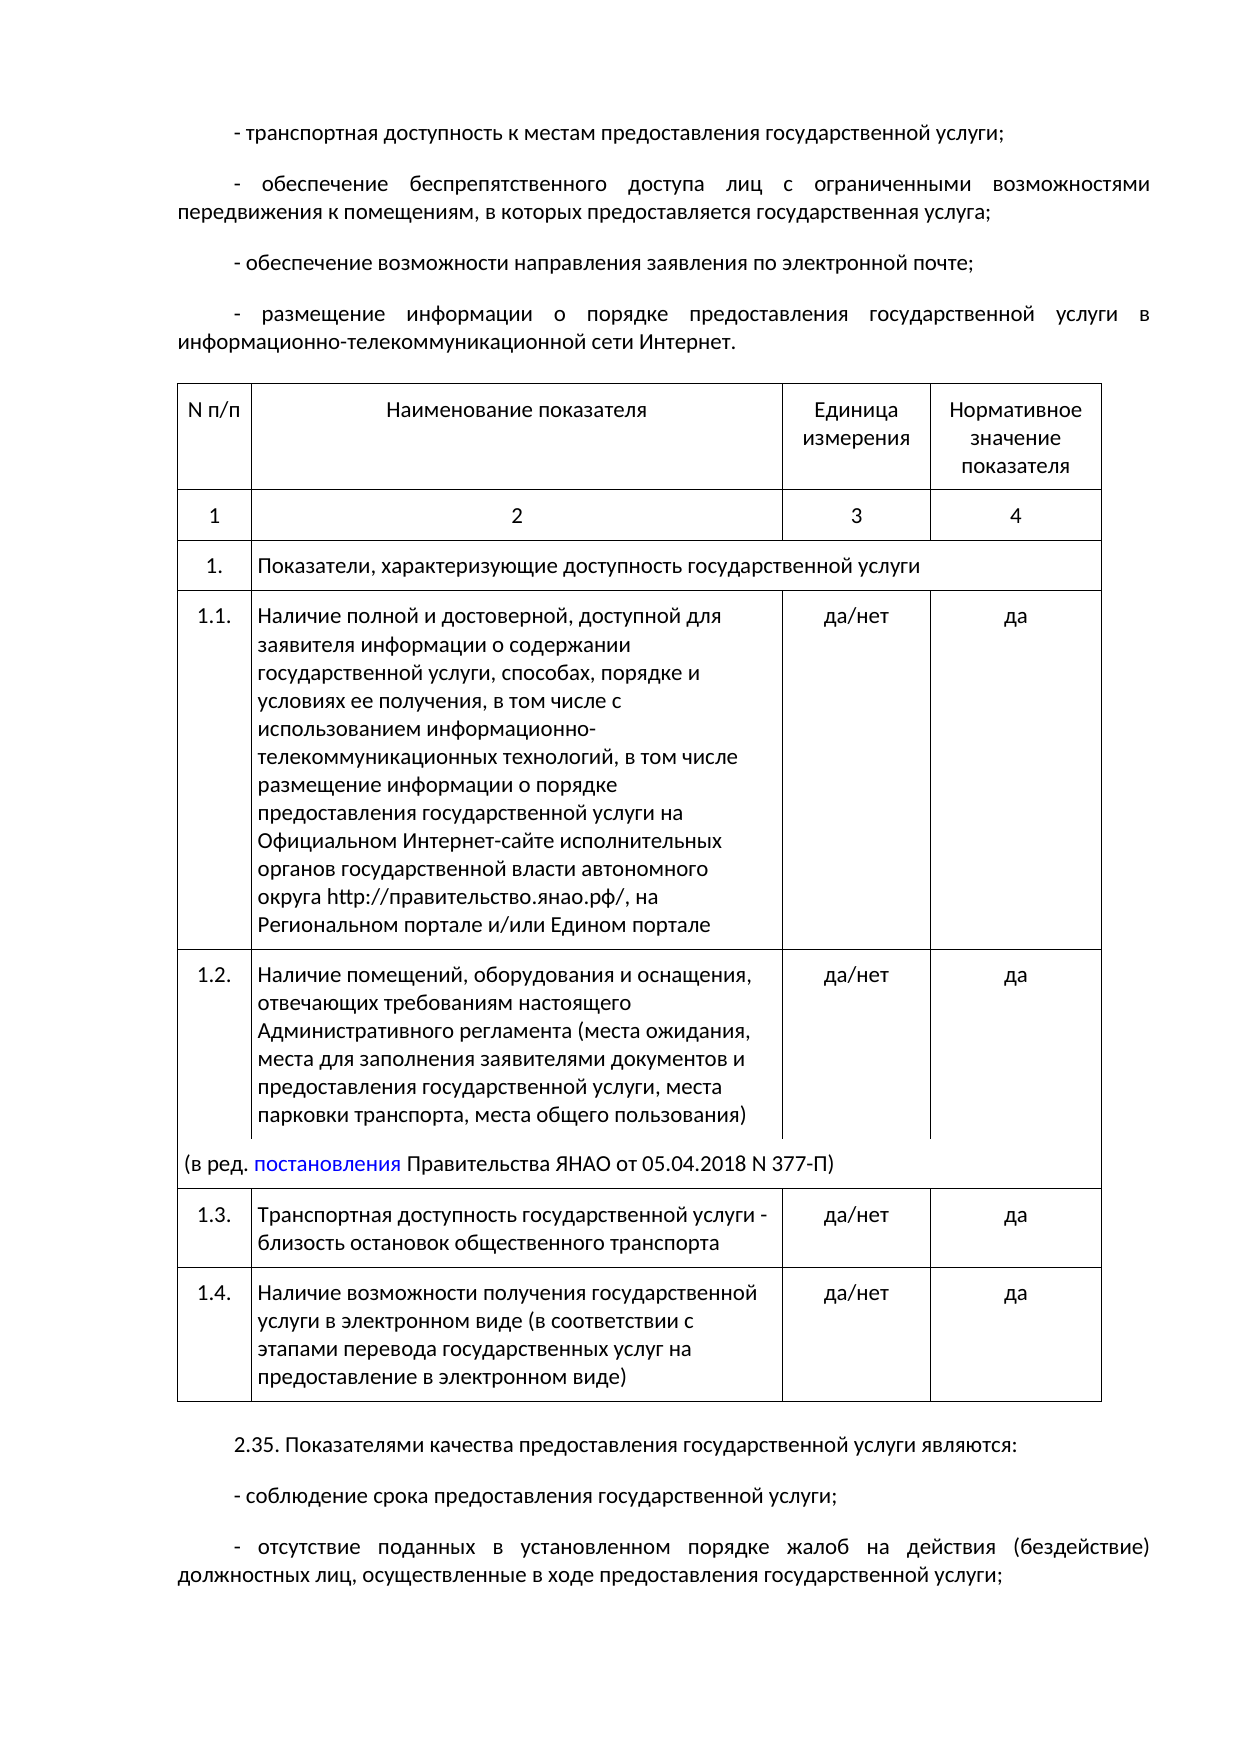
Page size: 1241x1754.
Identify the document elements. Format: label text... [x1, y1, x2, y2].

table_cell 1. [178, 541, 251, 590]
table_header Единица измерения [783, 384, 930, 489]
text - размещение информации о порядке предоставления государственной услуги в информационно-телекоммуникационной сети Интернет. [177, 299, 1152, 355]
table_cell да [931, 950, 1101, 1139]
table_cell 1.3. [178, 1189, 251, 1267]
table_cell да [931, 1189, 1101, 1267]
text - обеспечение возможности направления заявления по электронной почте; [177, 248, 1152, 276]
table_cell 1.1. [178, 591, 251, 948]
table_cell 3 [783, 490, 930, 540]
table_cell Наличие полной и достоверной, доступной для заявителя информации о содержании государственной услуги, способах, порядке и условиях ее получения, в том числе с использованием информационно-телекоммуникационных технологий, в том числе размещение информации о порядке предоставления государственной услуги на Официальном Интернет-сайте исполнительных органов государственной власти автономного округа http://правительство.янао.рф/, на Региональном портале и/или Едином портале [252, 591, 782, 948]
text - отсутствие поданных в установленном порядке жалоб на действия (бездействие) должностных лиц, осуществленные в ходе предоставления государственной услуги; [177, 1532, 1152, 1588]
table_cell (в ред. постановления Правительства ЯНАО от 05.04.2018 N 377-П) [178, 1139, 1101, 1188]
table_cell 4 [931, 490, 1101, 540]
text 2.35. Показателями качества предоставления государственной услуги являются: [177, 1430, 1152, 1458]
table_cell Наличие помещений, оборудования и оснащения, отвечающих требованиям настоящего Административного регламента (места ожидания, места для заполнения заявителями документов и предоставления государственной услуги, места парковки транспорта, места общего пользования) [252, 950, 782, 1139]
table_cell Наличие возможности получения государственной услуги в электронном виде (в соответствии с этапами перевода государственных услуг на предоставление в электронном виде) [252, 1268, 782, 1401]
table_cell да [931, 591, 1101, 948]
table_cell да [931, 1268, 1101, 1401]
text - обеспечение беспрепятственного доступа лиц с ограниченными возможностями передвижения к помещениям, в которых предоставляется государственная услуга; [177, 169, 1152, 225]
text - транспортная доступность к местам предоставления государственной услуги; [177, 118, 1152, 146]
table_cell 2 [252, 490, 782, 540]
table_cell да/нет [783, 591, 930, 948]
table_header Нормативное значение показателя [931, 384, 1101, 489]
table_header Наименование показателя [252, 384, 782, 489]
table_cell Транспортная доступность государственной услуги - близость остановок общественного транспорта [252, 1189, 782, 1267]
table_cell да/нет [783, 1268, 930, 1401]
table_cell 1.4. [178, 1268, 251, 1401]
table_cell да/нет [783, 1189, 930, 1267]
table_cell 1 [178, 490, 251, 540]
table_cell 1.2. [178, 950, 251, 1139]
table_cell да/нет [783, 950, 930, 1139]
text - соблюдение срока предоставления государственной услуги; [177, 1481, 1152, 1509]
table_header N п/п [178, 384, 251, 489]
table_cell Показатели, характеризующие доступность государственной услуги [252, 541, 1101, 590]
